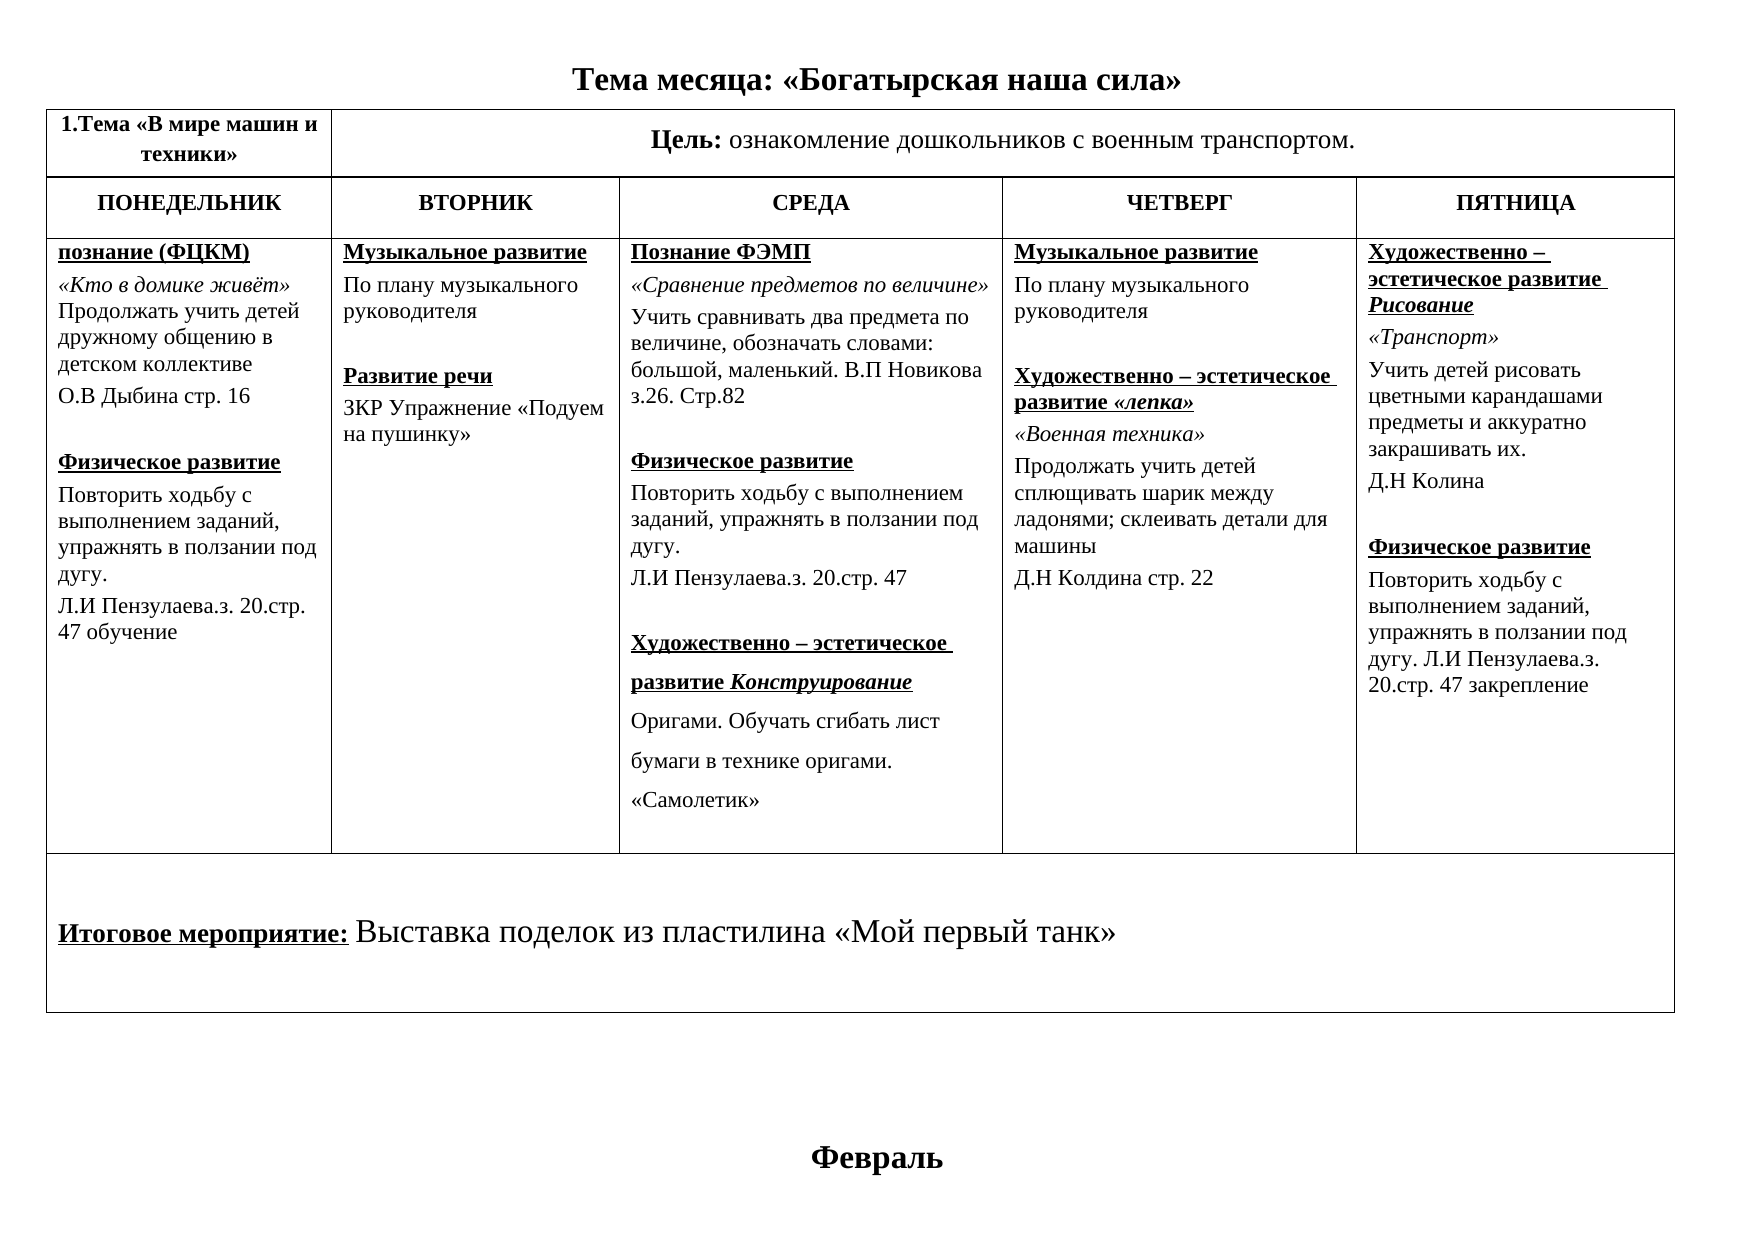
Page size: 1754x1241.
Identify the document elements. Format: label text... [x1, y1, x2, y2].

table_header 1.Тема «В мире машин и техники» [47, 110, 331, 176]
table_cell ПОНЕДЕЛЬНИК [47, 178, 331, 237]
table_cell СРЕДА [620, 178, 1002, 237]
table_cell Музыкальное развитие По плану музыкального руководителя Художественно – эстетическое развитие «лепка» «Военная техника» Продолжать учить детей сплющивать шарик между ладонями; склеивать детали для машины Д.Н Колдина стр. 22 [1003, 239, 1356, 853]
table_header Цель: ознакомление дошкольников с военным транспортом. [332, 110, 1674, 176]
table_cell познание (ФЦКМ) «Кто в домике живёт» Продолжать учить детей дружному общению в детском коллективе О.В Дыбина стр. 16 Физическое развитие Повторить ходьбу с выполнением заданий, упражнять в ползании под дугу. Л.И Пензулаева.з. 20.стр. 47 обучение [47, 239, 331, 853]
table_cell ВТОРНИК [332, 178, 619, 237]
text Февраль [59, 1138, 1695, 1176]
table_cell ПЯТНИЦА [1357, 178, 1674, 237]
table_cell Музыкальное развитие По плану музыкального руководителя Развитие речи ЗКР Упражнение «Подуем на пушинку» [332, 239, 619, 853]
text Тема месяца: «Богатырская наша сила» [59, 59, 1695, 97]
table_cell Итоговое мероприятие: Выставка поделок из пластилина «Мой первый танк» [47, 854, 1674, 1012]
table_cell Познание ФЭМП «Сравнение предметов по величине» Учить сравнивать два предмета по величине, обозначать словами: большой, маленький. В.П Новикова з.26. Стр.82 Физическое развитие Повторить ходьбу с выполнением заданий, упражнять в ползании под дугу. Л.И Пензулаева.з. 20.стр. 47 Художественно – эстетическое развитие Конструирование Оригами. Обучать сгибать лист бумаги в технике оригами. «Самолетик» [620, 239, 1002, 853]
table_cell Художественно – эстетическое развитие Рисование «Транспорт» Учить детей рисовать цветными карандашами предметы и аккуратно закрашивать их. Д.Н Колина Физическое развитие Повторить ходьбу с выполнением заданий, упражнять в ползании под дугу. Л.И Пензулаева.з. 20.стр. 47 закрепление [1357, 239, 1674, 853]
table_cell ЧЕТВЕРГ [1003, 178, 1356, 237]
